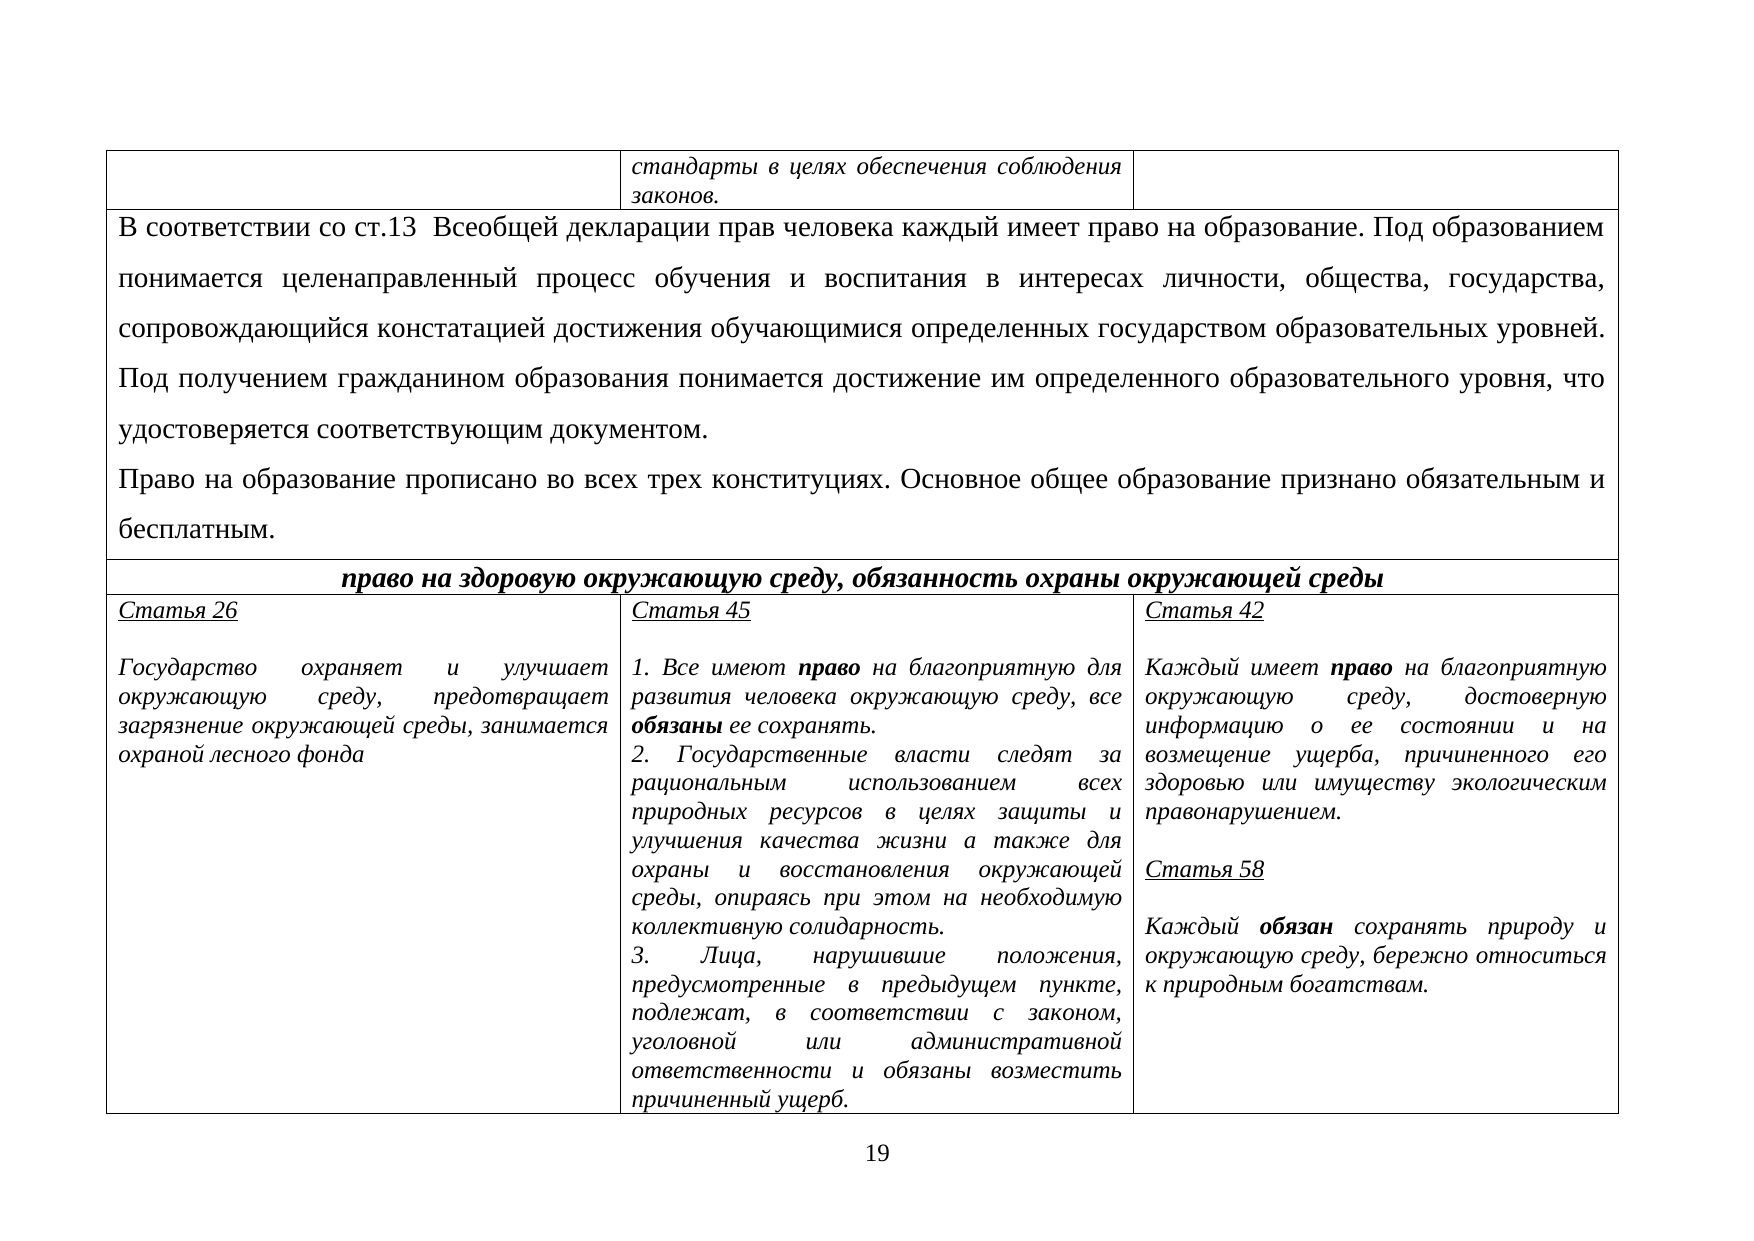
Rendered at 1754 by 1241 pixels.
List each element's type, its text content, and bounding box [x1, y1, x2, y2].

table_cell В соответствии со ст.13 Всеобщей декларации прав человека каждый имеет право на образование. Под образованием понимается целенаправленный процесс обучения и воспитания в интересах личности, общества, государства, сопровождающийся констатацией достижения обучающимися определенных государством образовательных уровней. Под получением гражданином образования понимается достижение им определенного образовательного уровня, что удостоверяется соответствующим документом. Право на образование прописано во всех трех конституциях. Основное общее образование признано обязательным и бесплатным. [107, 210, 1618, 559]
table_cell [621, 151, 1133, 208]
table_cell Статья 45 1. Все имеют право на благоприятную для развития человека окружающую среду, все обязаны ее сохранять. 2. Государственные власти следят за рациональным использованием всех природных ресурсов в целях защиты и улучшения качества жизни а также для охраны и восстановления окружающей среды, опираясь при этом на необходимую коллективную солидарность. 3. Лица, нарушившие положения, предусмотренные в предыдущем пункте, подлежат, в соответствии с законом, уголовной или административной ответственности и обязаны возместить причиненный ущерб. [621, 595, 1133, 1112]
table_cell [107, 151, 620, 208]
table_cell право на здоровую окружающую среду, обязанность охраны окружающей среды [107, 560, 1618, 594]
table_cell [1134, 151, 1618, 208]
table_cell Статья 26 Государство охраняет и улучшает окружающую среду, предотвращает загрязнение окружающей среды, занимается охраной лесного фонда [107, 595, 620, 1112]
table_cell Статья 42 Каждый имеет право на благоприятную окружающую среду, достоверную информацию о ее состоянии и на возмещение ущерба, причиненного его здоровью или имуществу экологическим правонарушением. Статья 58 Каждый обязан сохранять природу и окружающую среду, бережно относиться к природным богатствам. [1134, 595, 1618, 1112]
